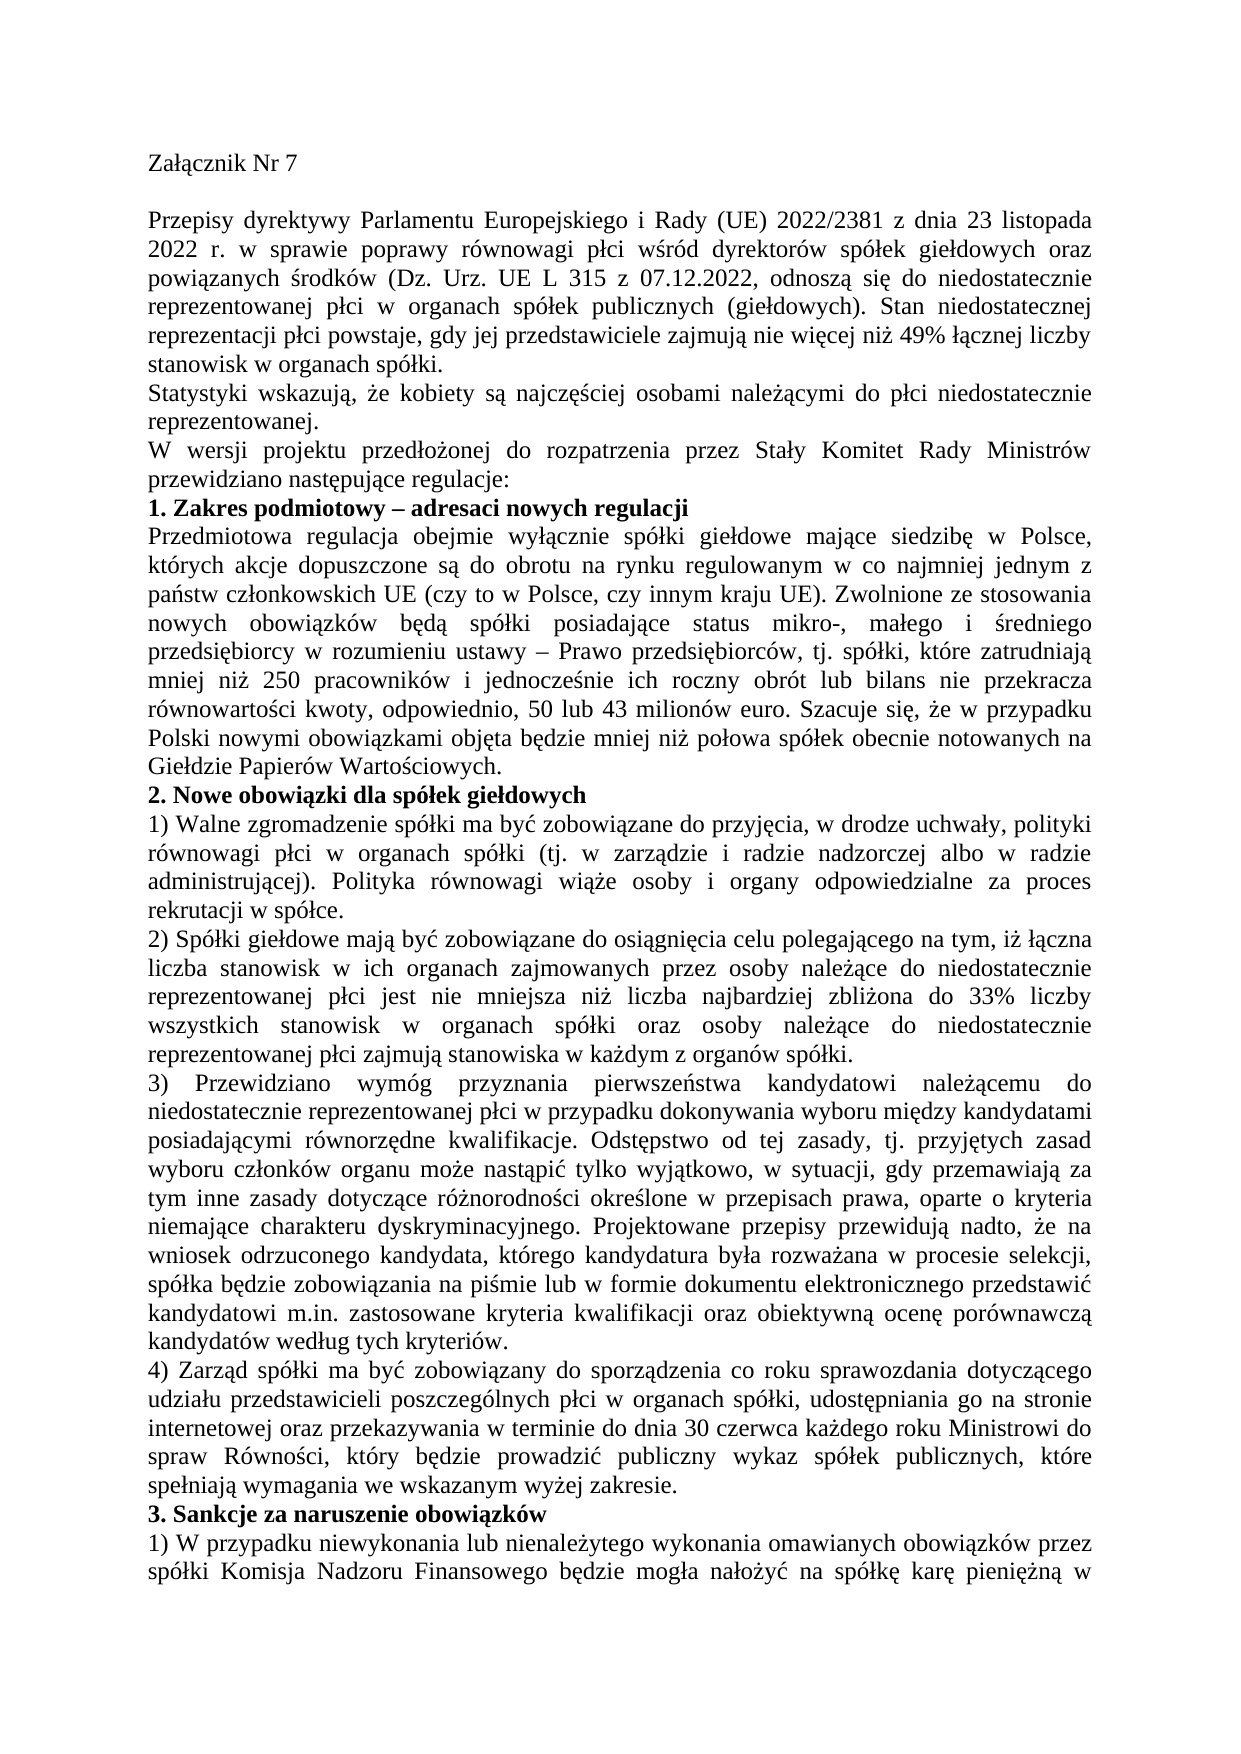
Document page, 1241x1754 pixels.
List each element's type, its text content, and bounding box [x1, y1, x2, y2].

text 3. Sankcje za naruszenie obowiązków [148, 1499, 1093, 1528]
text W wersji projektu przedłożonej do rozpatrzenia przez Stały Komitet Rady Ministrów przewidziano następujące regulacje: [148, 435, 1093, 493]
text Załącznik Nr 7 [148, 148, 1093, 176]
text 3) Przewidziano wymóg przyznania pierwszeństwa kandydatowi należącemu do niedostatecznie reprezentowanej płci w przypadku dokonywania wyboru między kandydatami posiadającymi równorzędne kwalifikacje. Odstępstwo od tej zasady, tj. przyjętych zasad wyboru członków organu może nastąpić tylko wyjątkowo, w sytuacji, gdy przemawiają za tym inne zasady dotyczące różnorodności określone w przepisach prawa, oparte o kryteria niemające charakteru dyskryminacyjnego. Projektowane przepisy przewidują nadto, że na wniosek odrzuconego kandydata, którego kandydatura była rozważana w procesie selekcji, spółka będzie zobowiązania na piśmie lub w formie dokumentu elektronicznego przedstawić kandydatowi m.in. zastosowane kryteria kwalifikacji oraz obiektywną ocenę porównawczą kandydatów według tych kryteriów. [148, 1068, 1093, 1355]
text 1) Walne zgromadzenie spółki ma być zobowiązane do przyjęcia, w drodze uchwały, polityki równowagi płci w organach spółki (tj. w zarządzie i radzie nadzorczej albo w radzie administrującej). Polityka równowagi wiąże osoby i organy odpowiedzialne za proces rekrutacji w spółce. [148, 809, 1093, 924]
text 2. Nowe obowiązki dla spółek giełdowych [148, 780, 1093, 809]
text Statystyki wskazują, że kobiety są najczęściej osobami należącymi do płci niedostatecznie reprezentowanej. [148, 378, 1093, 435]
text 4) Zarząd spółki ma być zobowiązany do sporządzenia co roku sprawozdania dotyczącego udziału przedstawicieli poszczególnych płci w organach spółki, udostępniania go na stronie internetowej oraz przekazywania w terminie do dnia 30 czerwca każdego roku Ministrowi do spraw Równości, który będzie prowadzić publiczny wykaz spółek publicznych, które spełniają wymagania we wskazanym wyżej zakresie. [148, 1355, 1093, 1499]
text Przedmiotowa regulacja obejmie wyłącznie spółki giełdowe mające siedzibę w Polsce, których akcje dopuszczone są do obrotu na rynku regulowanym w co najmniej jednym z państw członkowskich UE (czy to w Polsce, czy innym kraju UE). Zwolnione ze stosowania nowych obowiązków będą spółki posiadające status mikro-, małego i średniego przedsiębiorcy w rozumieniu ustawy – Prawo przedsiębiorców, tj. spółki, które zatrudniają mniej niż 250 pracowników i jednocześnie ich roczny obrót lub bilans nie przekracza równowartości kwoty, odpowiednio, 50 lub 43 milionów euro. Szacuje się, że w przypadku Polski nowymi obowiązkami objęta będzie mniej niż połowa spółek obecnie notowanych na Giełdzie Papierów Wartościowych. [148, 521, 1093, 780]
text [148, 1528, 1093, 1585]
text 2) Spółki giełdowe mają być zobowiązane do osiągnięcia celu polegającego na tym, iż łączna liczba stanowisk w ich organach zajmowanych przez osoby należące do niedostatecznie reprezentowanej płci jest nie mniejsza niż liczba najbardziej zbliżona do 33% liczby wszystkich stanowisk w organach spółki oraz osoby należące do niedostatecznie reprezentowanej płci zajmują stanowiska w każdym z organów spółki. [148, 924, 1093, 1068]
text Przepisy dyrektywy Parlamentu Europejskiego i Rady (UE) 2022/2381 z dnia 23 listopada 2022 r. w sprawie poprawy równowagi płci wśród dyrektorów spółek giełdowych oraz powiązanych środków (Dz. Urz. UE L 315 z 07.12.2022, odnoszą się do niedostatecznie reprezentowanej płci w organach spółek publicznych (giełdowych). Stan niedostatecznej reprezentacji płci powstaje, gdy jej przedstawiciele zajmują nie więcej niż 49% łącznej liczby stanowisk w organach spółki. [148, 205, 1093, 378]
text 1. Zakres podmiotowy – adresaci nowych regulacji [148, 493, 1093, 521]
